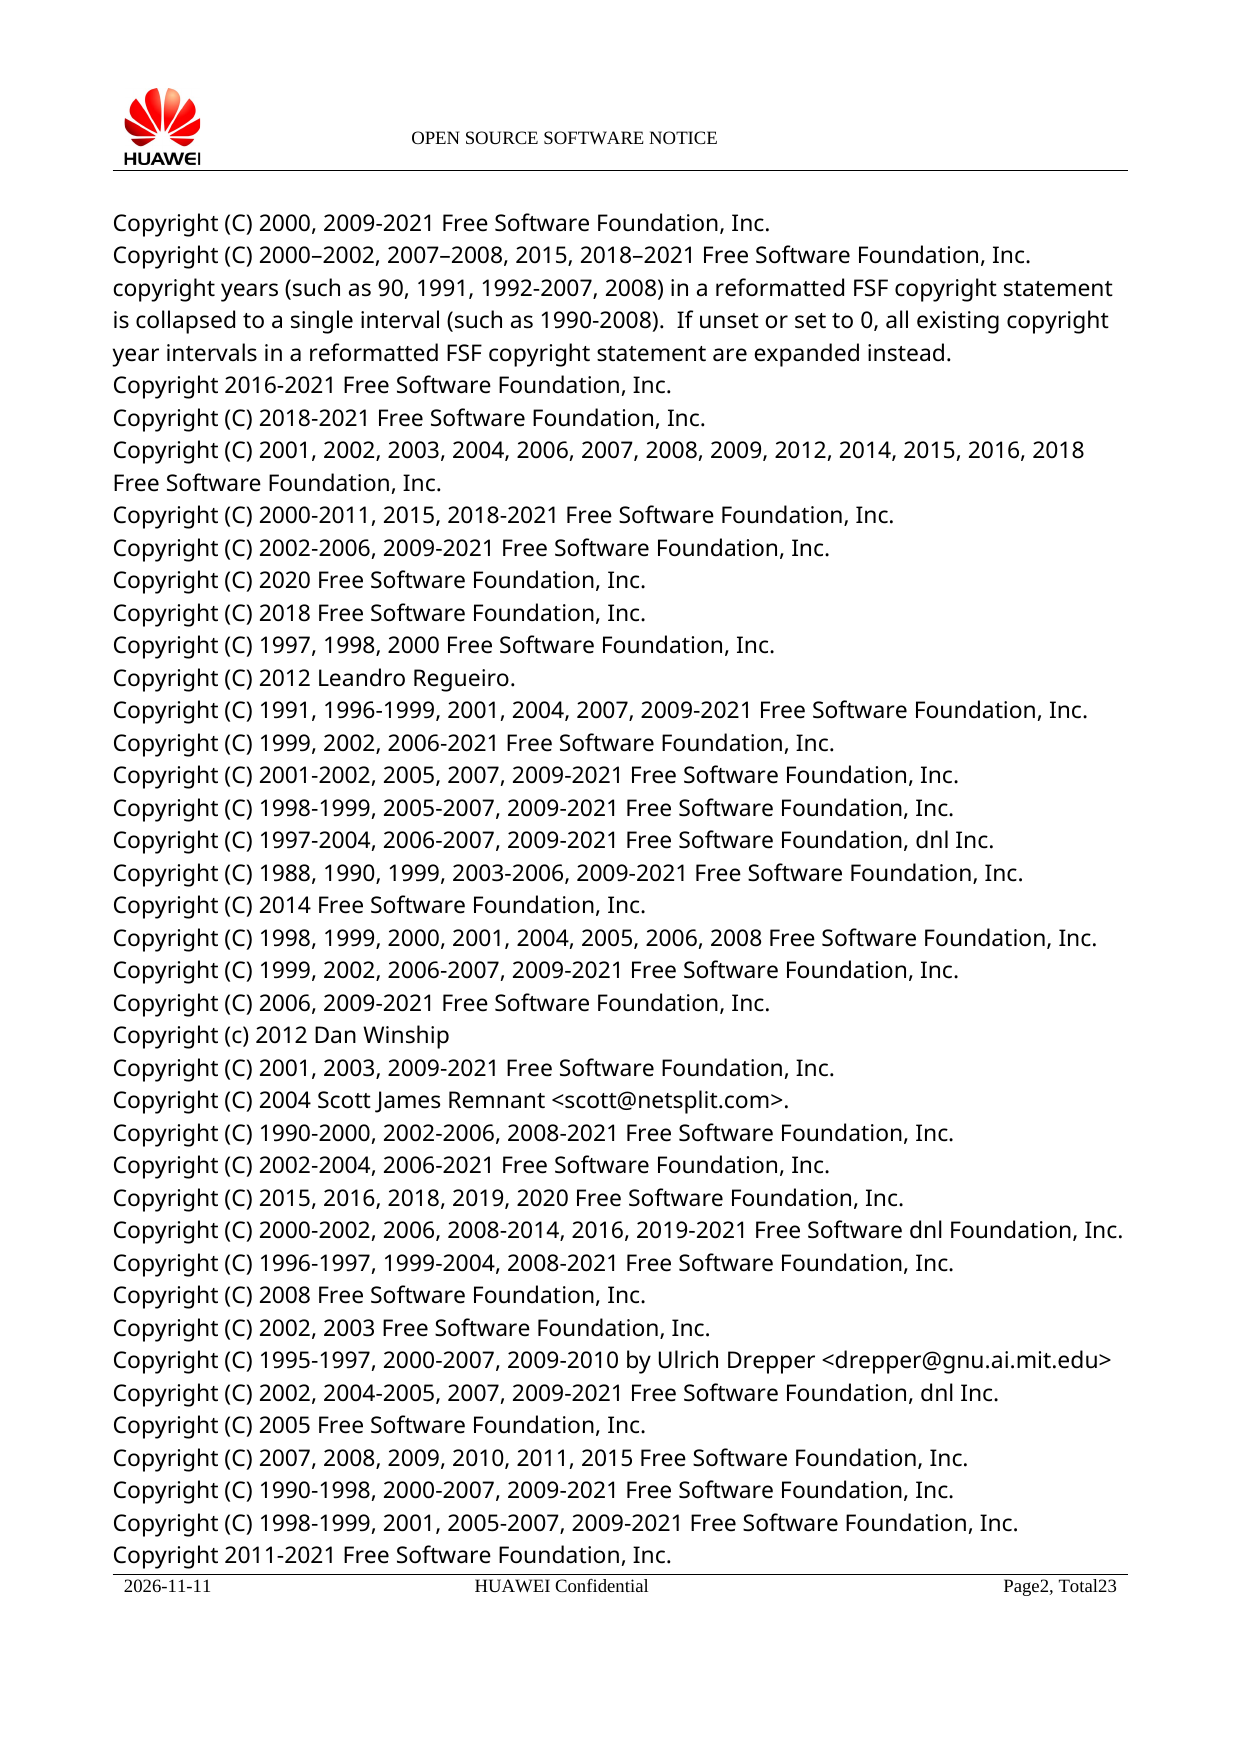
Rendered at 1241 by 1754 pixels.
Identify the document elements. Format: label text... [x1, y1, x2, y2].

picture [124, 88, 201, 165]
